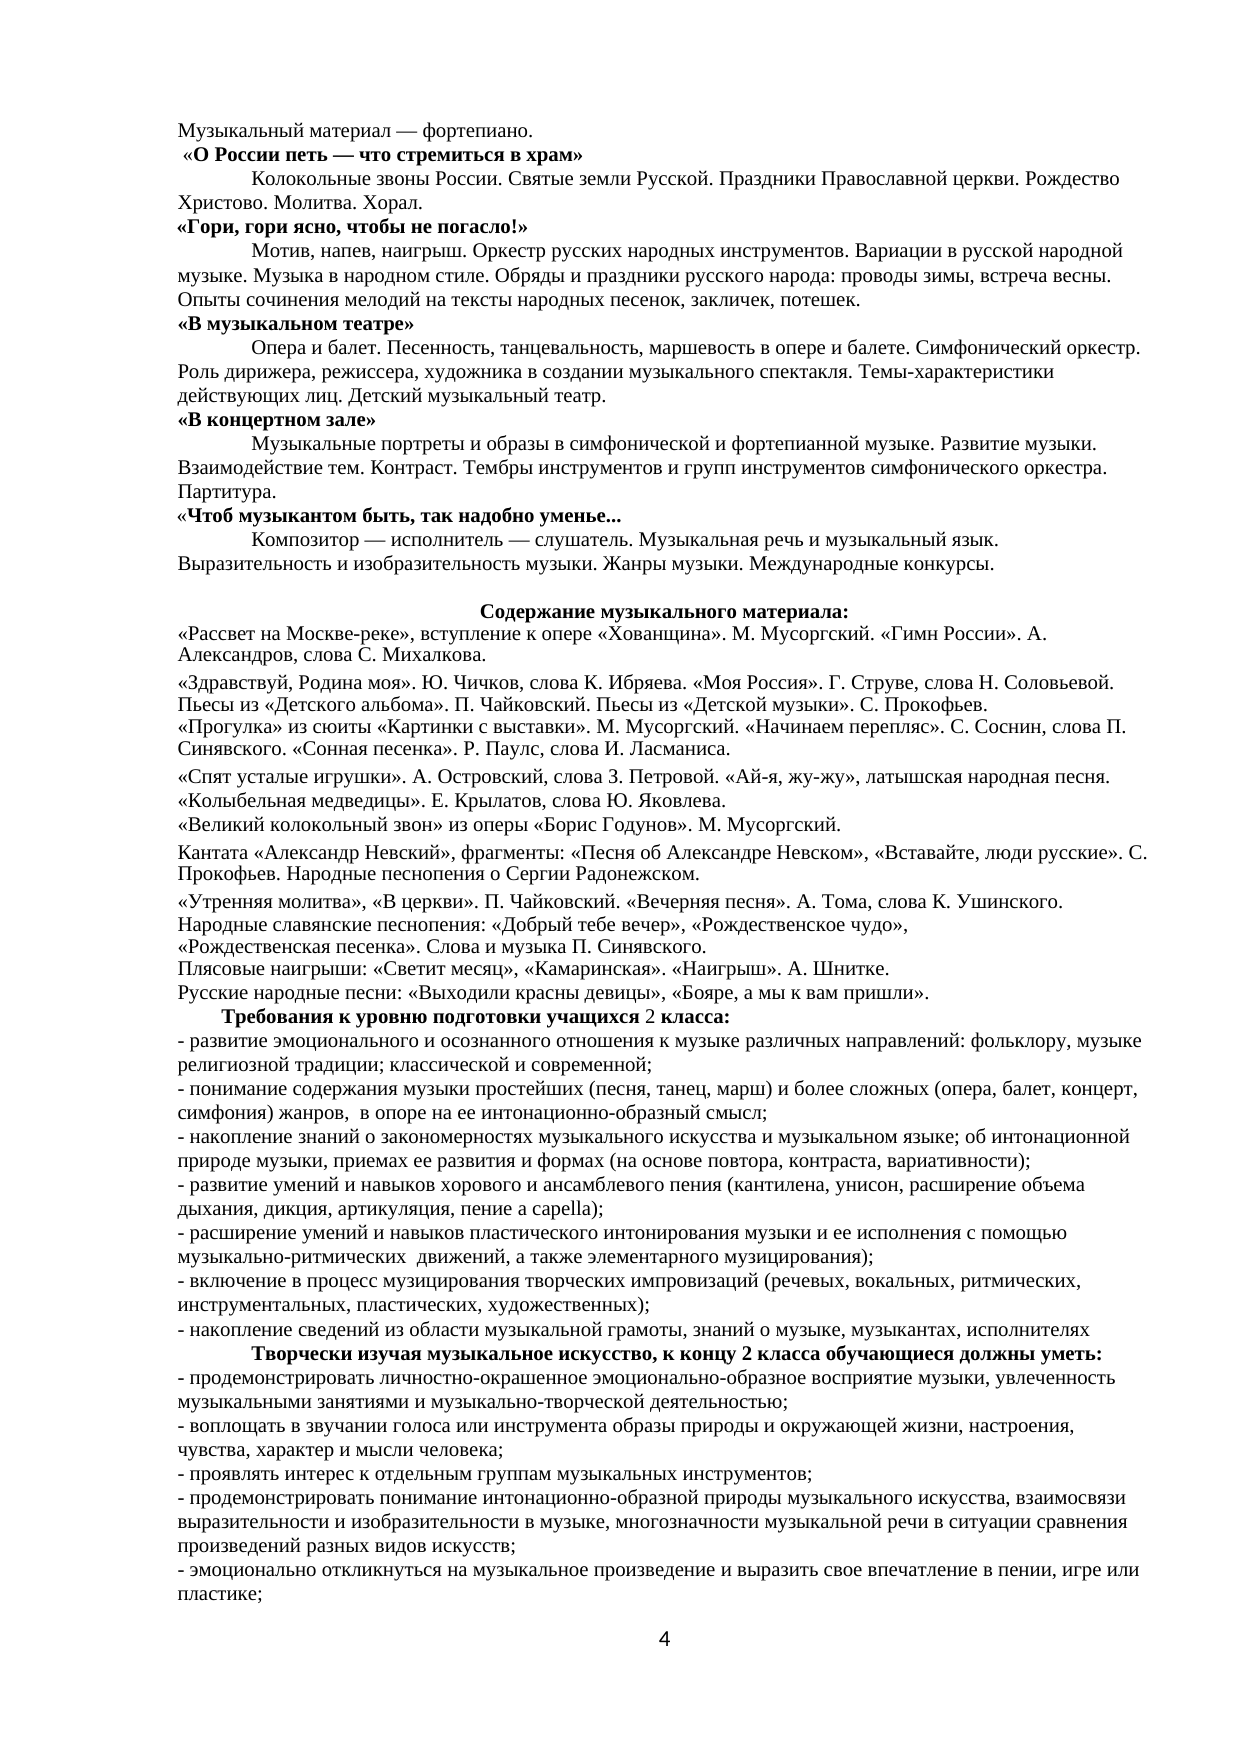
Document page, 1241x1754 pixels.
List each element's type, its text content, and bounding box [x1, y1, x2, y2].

text «Великий колокольный звон» из оперы «Борис Годунов». М. Мусоргский. [177, 812, 1152, 836]
text Колокольные звоны России. Святые земли Русской. Праздники Православной церкви. Рождество Христово. Молитва. Хорал. [176, 166, 1152, 214]
text «Утренняя молитва», «В церкви». П. Чайковский. «Вечерняя песня». А. Тома, слова К. Ушинского. [177, 891, 1152, 913]
text Музыкальные портреты и образы в симфонической и фортепианной музыке. Развитие музыки. Взаимодействие тем. Контраст. Тембры инструментов и групп инструментов симфонического оркестра. Партитура. [176, 431, 1152, 503]
text Кантата «Александр Невский», фрагменты: «Песня об Александре Невском», «Вставайте, люди русские». С. Прокофьев. Народные песнопения о Сергии Радонежском. [177, 842, 1152, 885]
text Русские народные песни: «Выходили красны девицы», «Бояре, а мы к вам пришли». [177, 979, 1152, 1004]
text «Прогулка» из сюиты «Картинки с выставки». М. Мусоргский. «Начинаем перепляс». С. Соснин, слова П. Синявского. «Сонная песенка». Р. Паулс, слова И. Ласманиса. [177, 716, 1152, 760]
text - понимание содержания музыки простейших (песня, танец, марш) и более сложных (опера, балет, концерт, симфония) жанров, в опоре на ее интонационно-образный смысл; [177, 1076, 1152, 1124]
text «В концертном зале» [177, 407, 1152, 431]
text «Колыбельная медведицы». Е. Крылатов, слова Ю. Яковлева. [177, 788, 1152, 812]
text «О России петь — что стремиться в храм» [177, 142, 1152, 166]
text «Рассвет на Москве-реке», вступление к опере «Хованщина». М. Мусоргский. «Гимн России». А. Александров, слова С. Михалкова. [177, 623, 1152, 666]
text Композитор — исполнитель — слушатель. Музыкальная речь и музыкальный язык. Выразительность и изобразительность музыки. Жанры музыки. Международные конкурсы. [176, 527, 1152, 575]
text - накопление сведений из области музыкальной грамоты, знаний о музыке, музыкантах, исполнителях [177, 1316, 1152, 1341]
text «В музыкальном театре» [177, 311, 1152, 335]
text «Спят усталые игрушки». А. Островский, слова З. Петровой. «Ай-я, жу-жу», латышская народная песня. [177, 766, 1152, 788]
text - расширение умений и навыков пластического интонирования музыки и ее исполнения с помощью музыкально-ритмических движений, а также элементарного музицирования); [177, 1220, 1152, 1268]
text - включение в процесс музицирования творческих импровизаций (речевых, вокальных, ритмических, инструментальных, пластических, художественных); [177, 1268, 1152, 1316]
text Пьесы из «Детского альбома». П. Чайковский. Пьесы из «Детской музыки». С. Прокофьев. [177, 694, 1152, 716]
text «Здравствуй, Родина моя». Ю. Чичков, слова К. Ибряева. «Моя Россия». Г. Струве, слова Н. Соловьевой. [177, 672, 1152, 694]
text Творчески изучая музыкальное искусство, к концу 2 класса обучающиеся должны уметь: [177, 1341, 1152, 1364]
text - продемонстрировать понимание интонационно-образной природы музыкального искусства, взаимосвязи выразительности и изобразительности в музыке, многозначности музыкальной речи в ситуации сравнения произведений разных видов искусств; [177, 1485, 1152, 1557]
text Требования к уровню подготовки учащихся 2 класса: [177, 1004, 1152, 1028]
text Содержание музыкального материала: [177, 599, 1152, 623]
text - эмоционально откликнуться на музыкальное произведение и выразить свое впечатление в пении, игре или пластике; [177, 1557, 1152, 1605]
text «Рождественская песенка». Слова и музыка П. Синявского. [177, 936, 1152, 958]
text Мотив, напев, наигрыш. Оркестр русских народных инструментов. Вариации в русской народной музыке. Музыка в народном стиле. Обряды и праздники русского народа: проводы зимы, встреча весны. Опыты сочинения мелодий на тексты народных песенок, закличек, потешек. [177, 238, 1152, 311]
text «Чтоб музыкантом быть, так надобно уменье... [176, 503, 1152, 527]
text - накопление знаний о закономерностях музыкального искусства и музыкальном языке; об интонационной природе музыки, приемах ее развития и формах (на основе повтора, контраста, вариативности); [177, 1124, 1152, 1172]
text Плясовые наигрыши: «Светит месяц», «Камаринская». «Наигрыш». А. Шнитке. [177, 958, 1152, 979]
text «Гори, гори ясно, чтобы не погасло!» [176, 214, 1152, 238]
text - проявлять интерес к отдельным группам музыкальных инструментов; [177, 1461, 1152, 1485]
text Народные славянские песнопения: «Добрый тебе вечер», «Рождественское чудо», [177, 913, 1152, 936]
text - развитие умений и навыков хорового и ансамблевого пения (кантилена, унисон, расширение объема дыхания, дикция, артикуляция, пение a capella); [177, 1172, 1152, 1220]
text - воплощать в звучании голоса или инструмента образы природы и окружающей жизни, настроения, чувства, характер и мысли человека; [177, 1413, 1152, 1461]
text - развитие эмоционального и осознанного отношения к музыке различных направлений: фольклору, музыке религиозной традиции; классической и современной; [177, 1028, 1152, 1076]
text Опера и балет. Песенность, танцевальность, маршевость в опере и балете. Симфонический оркестр. Роль дирижера, режиссера, художника в создании музыкального спектакля. Темы-характеристики действующих лиц. Детский музыкальный театр. [176, 335, 1152, 407]
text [177, 118, 1152, 142]
text - продемонстрировать личностно-окрашенное эмоционально-образное восприятие музыки, увлеченность музыкальными занятиями и музыкально-творческой деятельностью; [177, 1364, 1152, 1413]
